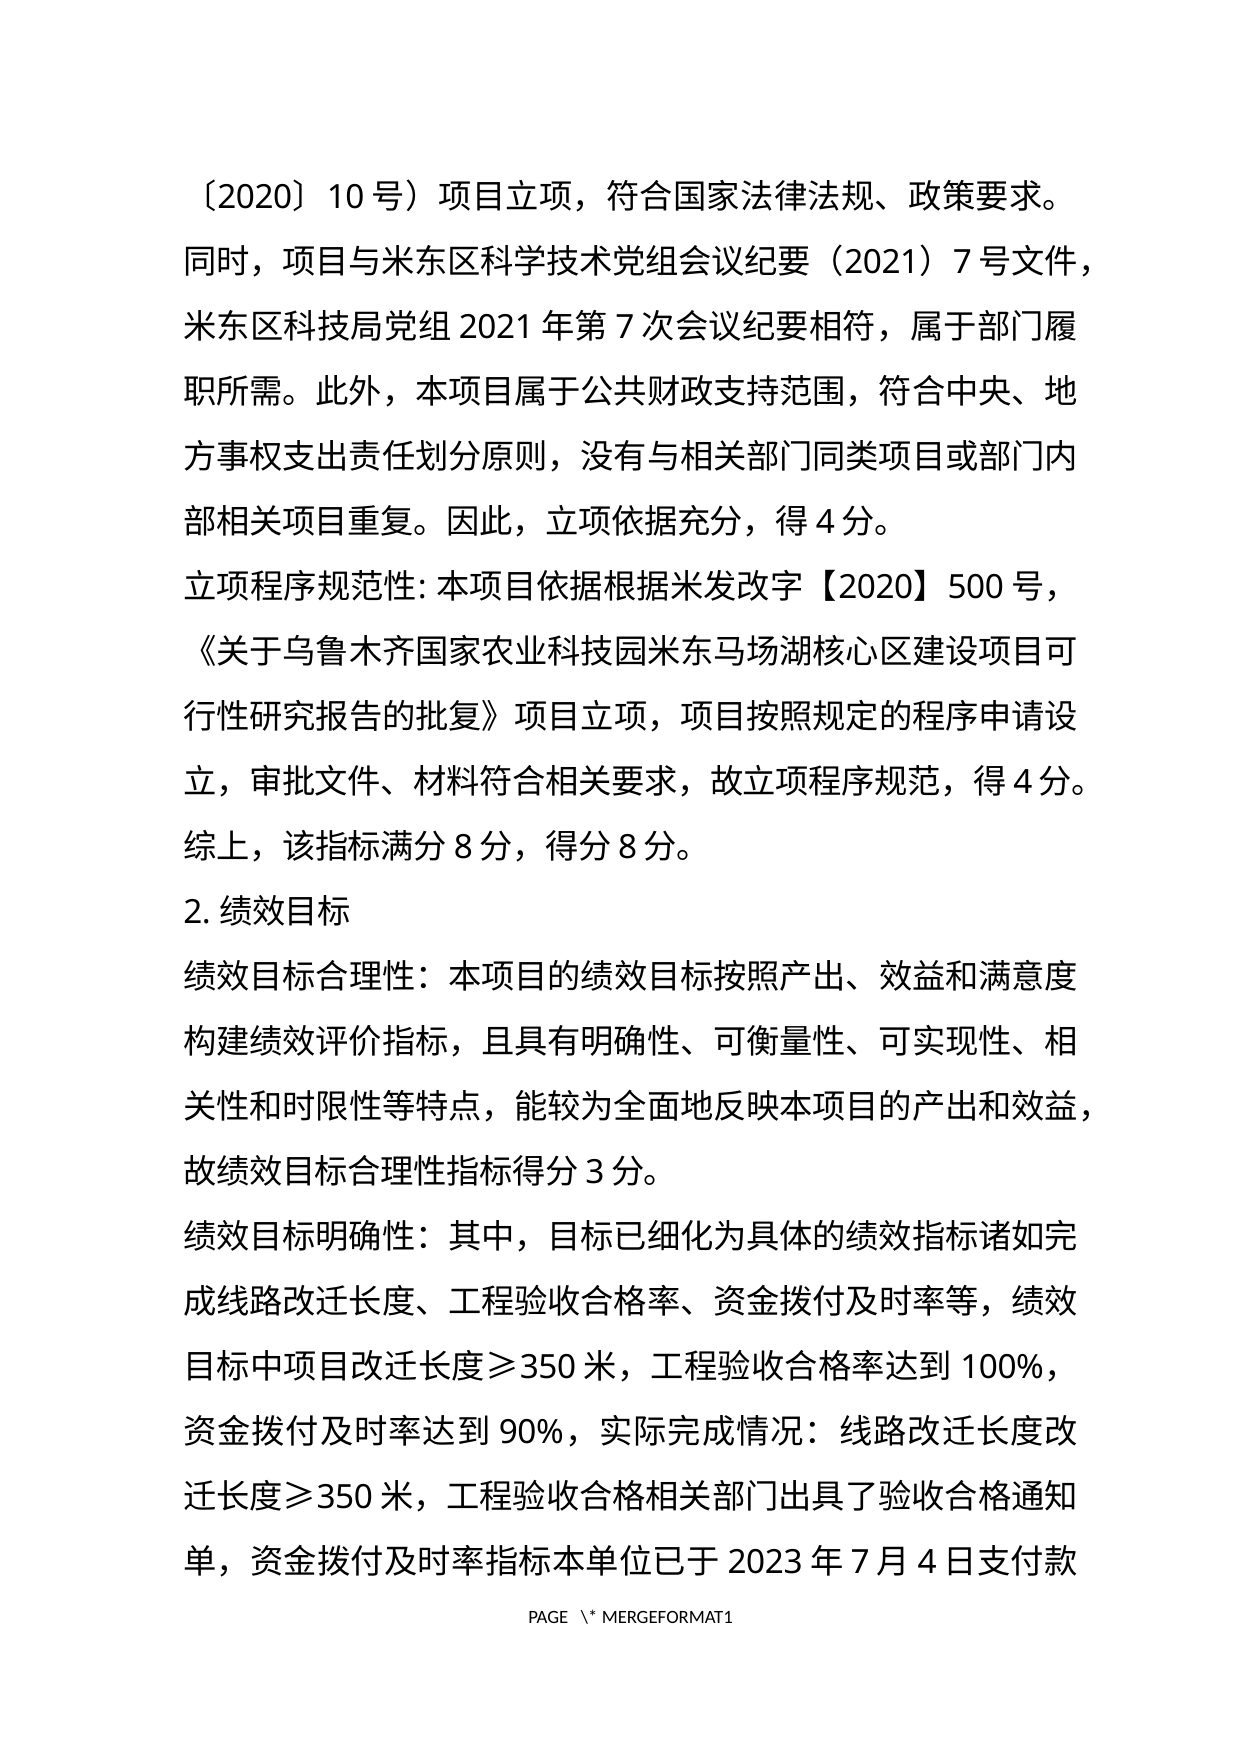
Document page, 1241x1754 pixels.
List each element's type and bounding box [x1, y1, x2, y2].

text [183, 162, 1078, 1592]
